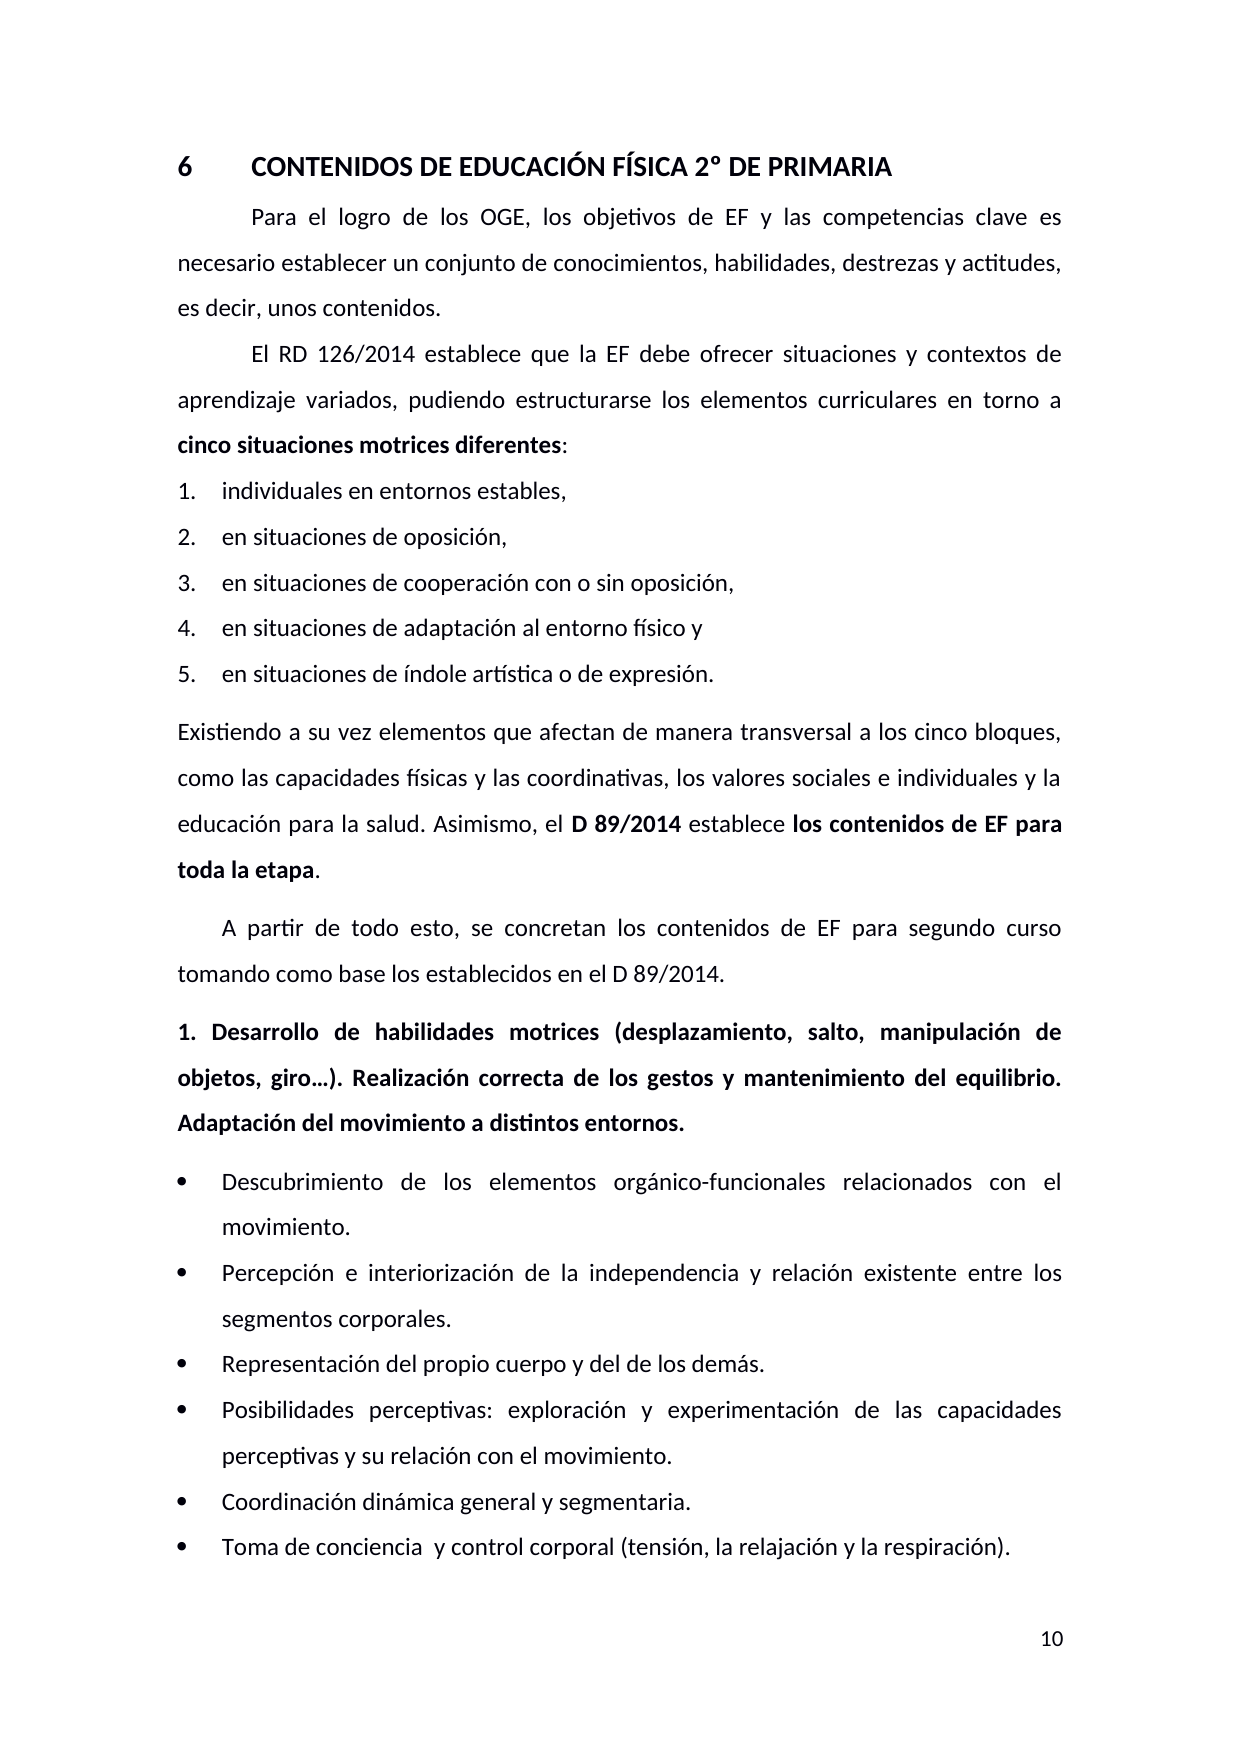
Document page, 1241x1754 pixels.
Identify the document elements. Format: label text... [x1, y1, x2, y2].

list Representación del propio cuerpo y del de los demás. [177, 1348, 1063, 1379]
list Percepción e interiorización de la independencia y relación existente entre los segmentos corporales. [177, 1257, 1063, 1333]
list Descubrimiento de los elementos orgánico-funcionales relacionados con el movimiento. [177, 1166, 1063, 1242]
text Existiendo a su vez elementos que afectan de manera transversal a los cinco bloques, como las capacidades físicas y las coordinativas, los valores sociales e individuales y la educación para la salud. Asimismo, el D 89/2014 establece los contenidos de EF para toda la etapa. [177, 717, 1063, 884]
text 1. Desarrollo de habilidades motrices (desplazamiento, salto, manipulación de objetos, giro…). Realización correcta de los gestos y mantenimiento del equilibrio. Adaptación del movimiento a distintos entornos. [177, 1016, 1063, 1138]
list Posibilidades perceptivas: exploración y experimentación de las capacidades perceptivas y su relación con el movimiento. [177, 1394, 1063, 1471]
subtitle CONTENIDOS DE EDUCACIÓN FÍSICA 2º DE PRIMARIA [177, 148, 1063, 183]
list en situaciones de cooperación con o sin oposición, [177, 567, 1063, 597]
list Coordinación dinámica general y segmentaria. [177, 1486, 1063, 1516]
list individuales en entornos estables, [177, 475, 1063, 506]
list en situaciones de adaptación al entorno físico y [177, 613, 1063, 643]
list Toma de conciencia y control corporal (tensión, la relajación y la respiración). [177, 1531, 1063, 1562]
list en situaciones de oposición, [177, 521, 1063, 552]
list A partir de todo esto, se concretan los contenidos de EF para segundo curso tomando como base los establecidos en el D 89/2014. [177, 912, 1063, 988]
list en situaciones de índole artística o de expresión. [177, 658, 1063, 689]
list El RD 126/2014 establece que la EF debe ofrecer situaciones y contextos de aprendizaje variados, pudiendo estructurarse los elementos curriculares en torno a cinco situaciones motrices diferentes: [177, 338, 1063, 460]
list Para el logro de los OGE, los objetivos de EF y las competencias clave es necesario establecer un conjunto de conocimientos, habilidades, destrezas y actitudes, es decir, unos contenidos. [177, 201, 1063, 323]
